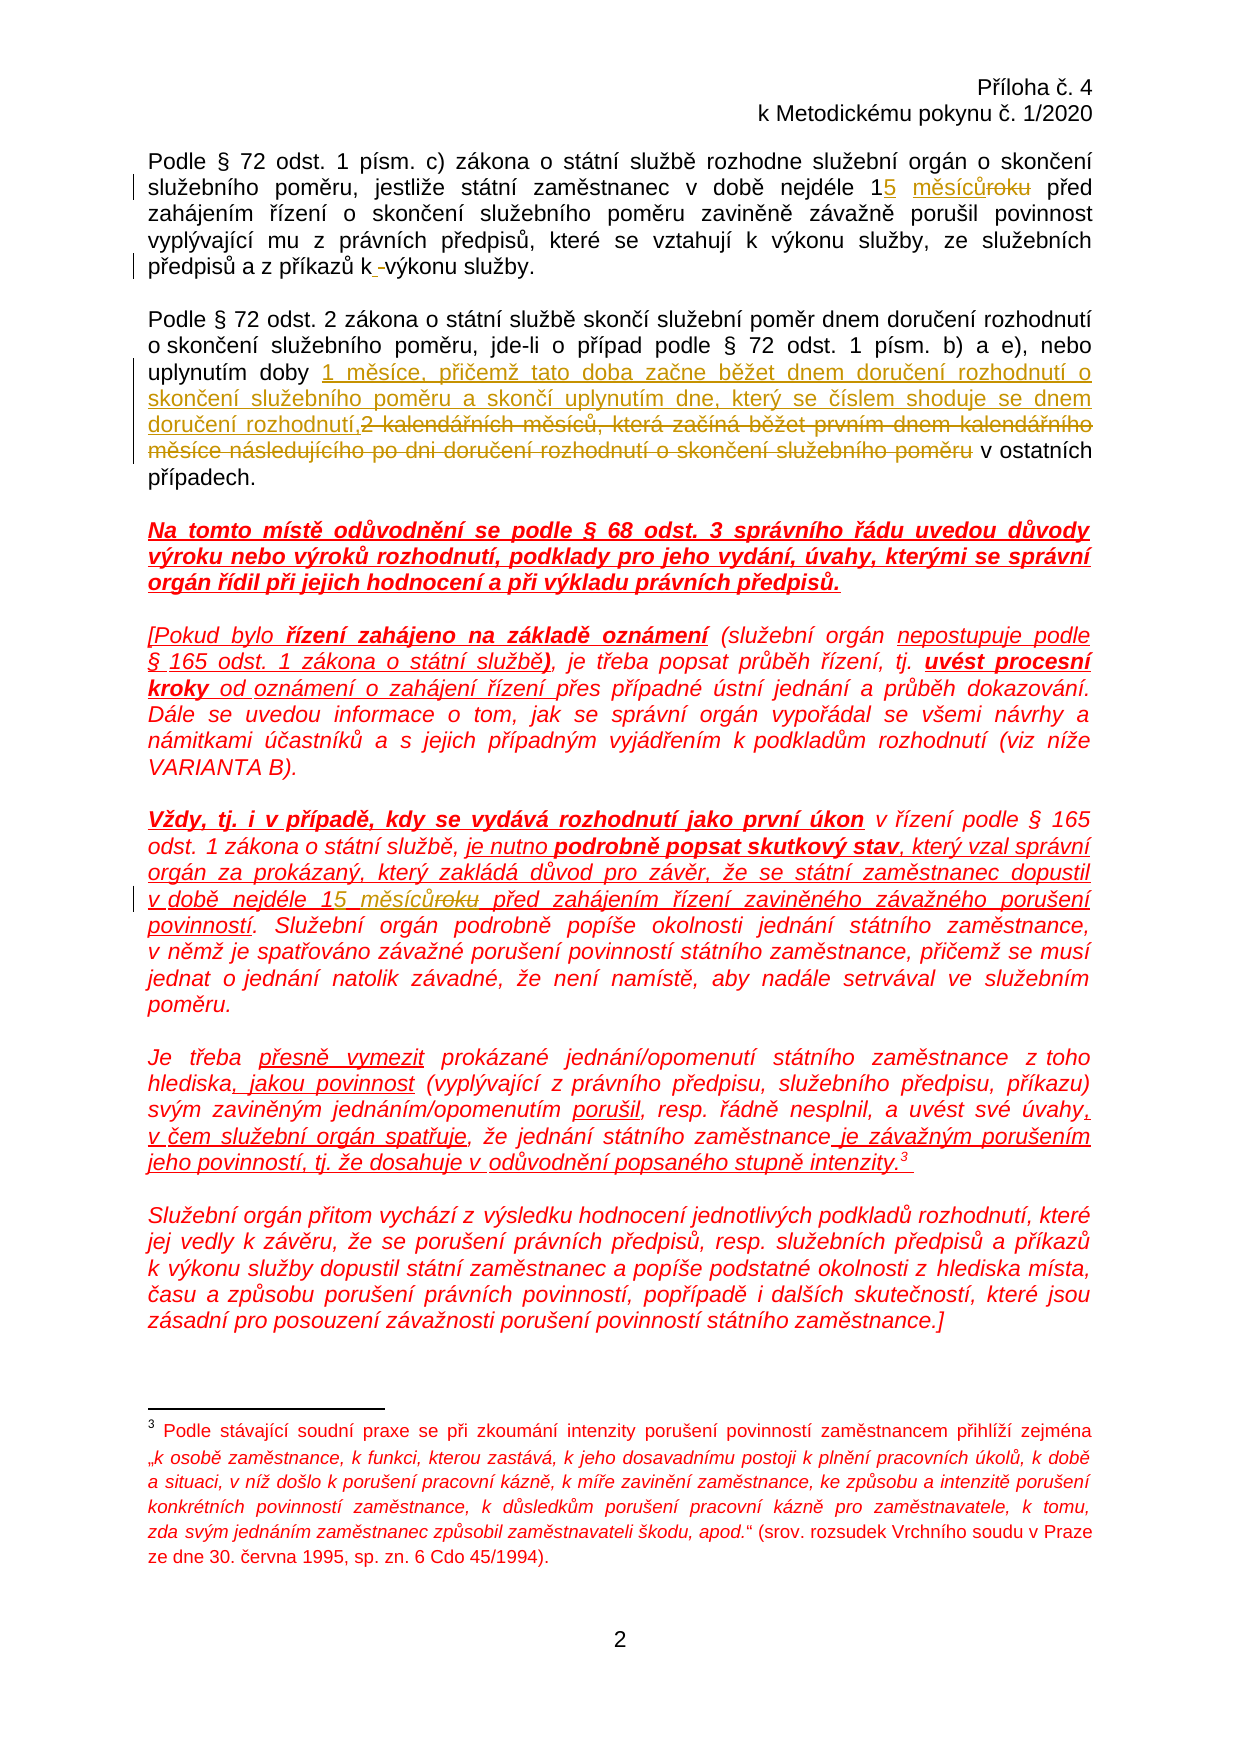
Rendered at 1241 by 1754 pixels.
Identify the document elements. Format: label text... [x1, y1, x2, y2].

text [Pokud bylo řízení zahájeno na základě oznámení (služební orgán nepostupuje podle § 165 odst. 1 zákona o státní službě), je třeba popsat průběh řízení, tj. uvést procesní kroky od oznámení o zahájení řízení přes případné ústní jednání a průběh dokazování. Dále se uvedou informace o tom, jak se správní orgán vypořádal se všemi návrhy a námitkami účastníků a s jejich případným vyjádřením k podkladům rozhodnutí (viz níže VARIANTA B). [148, 622, 1093, 780]
text Podle § 72 odst. 1 písm. c) zákona o státní službě rozhodne služební orgán o skončení služebního poměru, jestliže státní zaměstnanec v době nejdéle 1 před zahájením řízení o skončení služebního poměru zaviněně závažně porušil povinnost vyplývající mu z právních předpisů, které se vztahují k výkonu služby, ze služebních předpisů a z příkazů kvýkonu služby. [148, 148, 1093, 279]
text Je třeba přesně vymezit prokázané jednání/opomenutí státního zaměstnance z toho hlediska, jakou povinnost (vyplývající z právního předpisu, služebního předpisu, příkazu) svým zaviněným jednáním/opomenutím porušil, resp. řádně nesplnil, a uvést své úvahy, v čem služební orgán spatřuje, že jednání státního zaměstnance je závažným porušením jeho povinností, tj. že dosahuje v odůvodnění popsaného stupně intenzity. [148, 1044, 1093, 1175]
text Na tomto místě odůvodnění se podle § 68 odst. 3 správního řádu uvedou důvody výroku nebo výroků rozhodnutí, podklady pro jeho vydání, úvahy, kterými se správní orgán řídil při jejich hodnocení a při výkladu právních předpisů. [148, 517, 1093, 596]
text Služební orgán přitom vychází z výsledku hodnocení jednotlivých podkladů rozhodnutí, které jej vedly k závěru, že se porušení právních předpisů, resp. služebních předpisů a příkazů k výkonu služby dopustil státní zaměstnanec a popíše podstatné okolnosti z hlediska místa, času a způsobu porušení právních povinností, popřípadě i dalších skutečností, které jsou zásadní pro posouzení závažnosti porušení povinností státního zaměstnance.] [148, 1202, 1093, 1333]
text Podle § 72 odst. 2 zákona o státní službě skončí služební poměr dnem doručení rozhodnutí o skončení služebního poměru, jde-li o případ podle § 72 odst. 1 písm. b) a e), nebo uplynutím doby v ostatních případech. [148, 306, 1093, 490]
text Vždy, tj. i v případě, kdy se vydává rozhodnutí jako první úkon v řízení podle § 165 odst. 1 zákona o státní službě, je nutno podrobně popsat skutkový stav, který vzal správní orgán za prokázaný, který zakládá důvod pro závěr, že se státní zaměstnanec dopustil v době nejdéle 1 před zahájením řízení zaviněného závažného porušení povinností. Služební orgán podrobně popíše okolnosti jednání státního zaměstnance, v němž je spatřováno závažné porušení povinností státního zaměstnance, přičemž se musí jednat o jednání natolik závadné, že není namístě, aby nadále setrvával ve služebním poměru. [148, 806, 1093, 1017]
